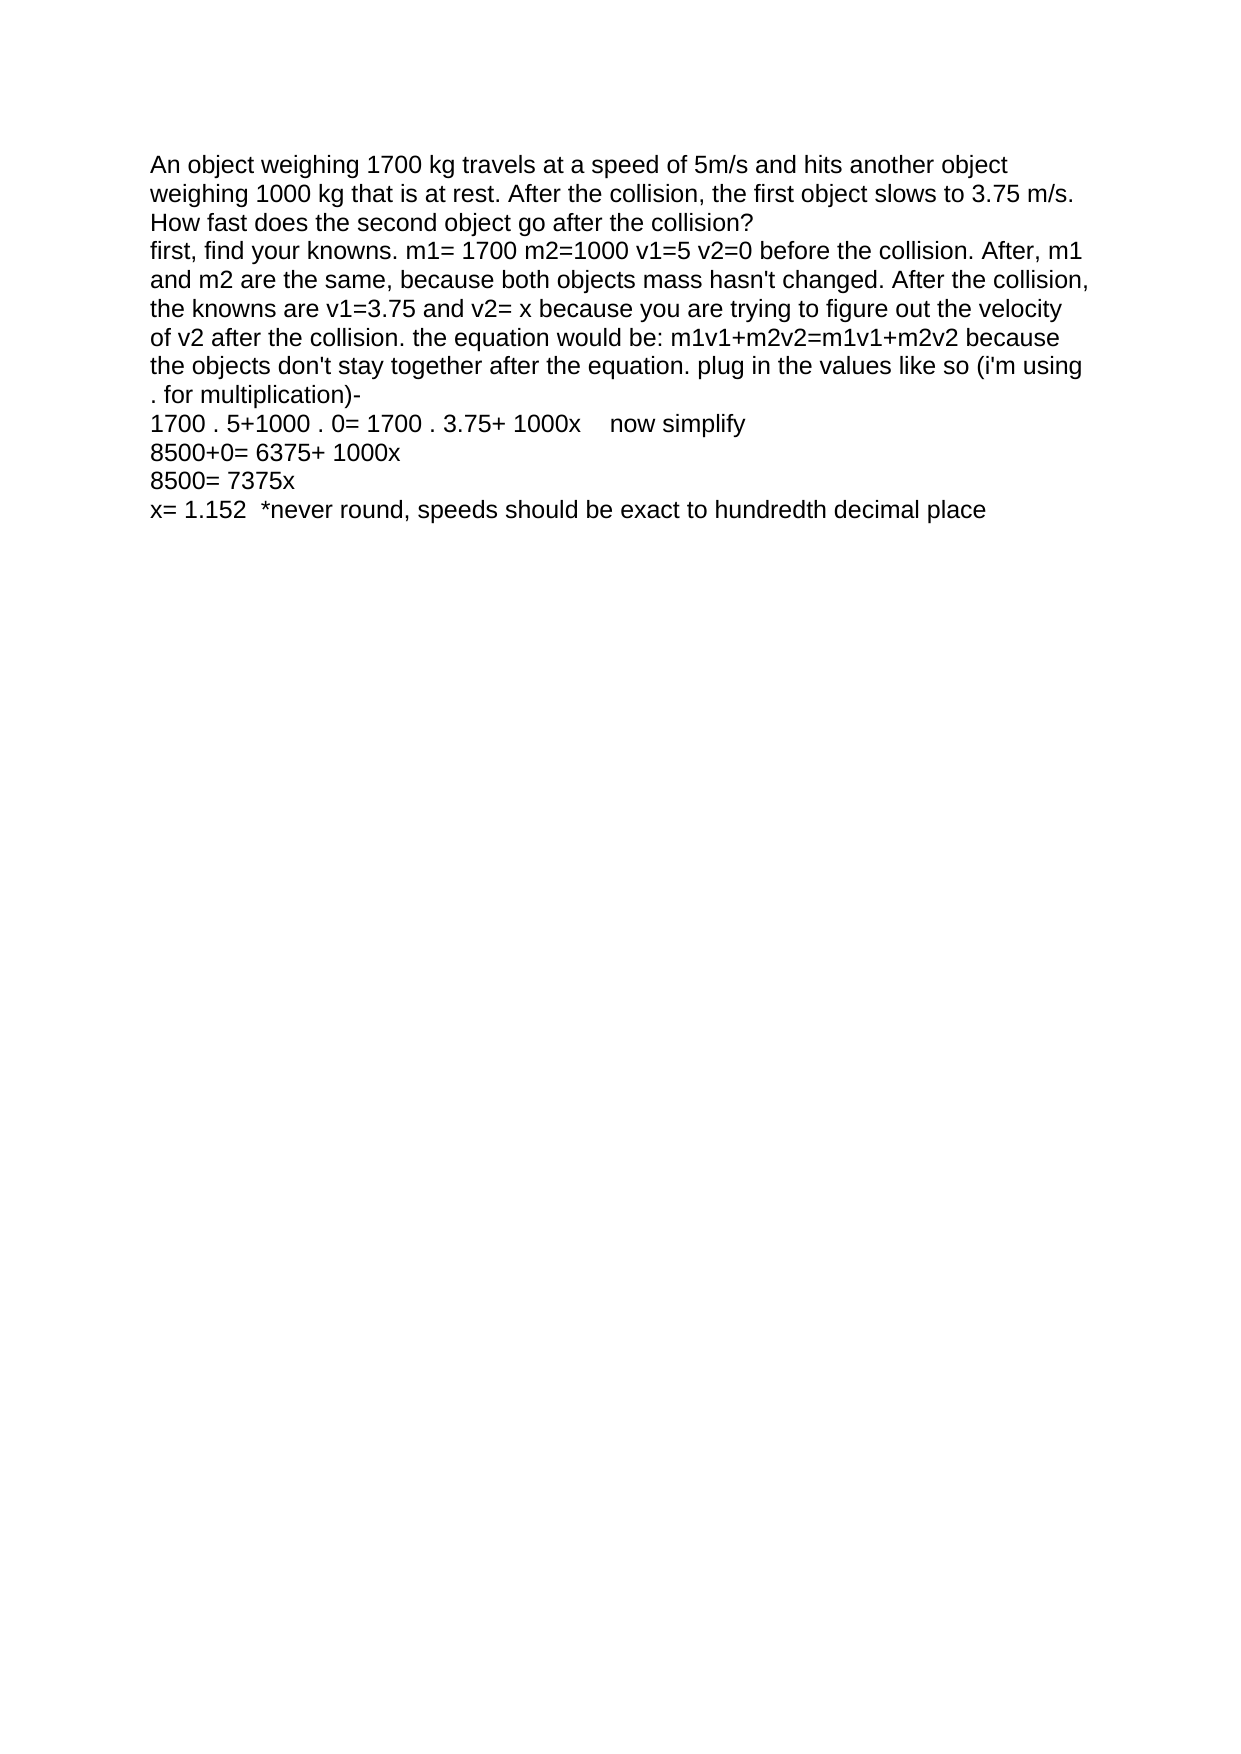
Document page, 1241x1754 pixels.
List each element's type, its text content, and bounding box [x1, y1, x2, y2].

text 8500+0= 6375+ 1000x [150, 437, 1090, 466]
text 8500= 7375x [150, 466, 1090, 495]
text 1700 . 5+1000 . 0= 1700 . 3.75+ 1000x now simplify [150, 409, 1090, 437]
text x= 1.152 *never round, speeds should be exact to hundredth decimal place [150, 495, 1090, 524]
text An object weighing 1700 kg travels at a speed of 5m/s and hits another object weighing 1000 kg that is at rest. After the collision, the first object slows to 3.75 m/s. How fast does the second object go after the collision? [150, 150, 1090, 236]
text first, find your knowns. m1= 1700 m2=1000 v1=5 v2=0 before the collision. After, m1 and m2 are the same, because both objects mass hasn't changed. After the collision, the knowns are v1=3.75 and v2= x because you are trying to figure out the velocity of v2 after the collision. the equation would be: m1v1+m2v2=m1v1+m2v2 because the objects don't stay together after the equation. plug in the values like so (i'm using . for multiplication)- [150, 236, 1090, 409]
